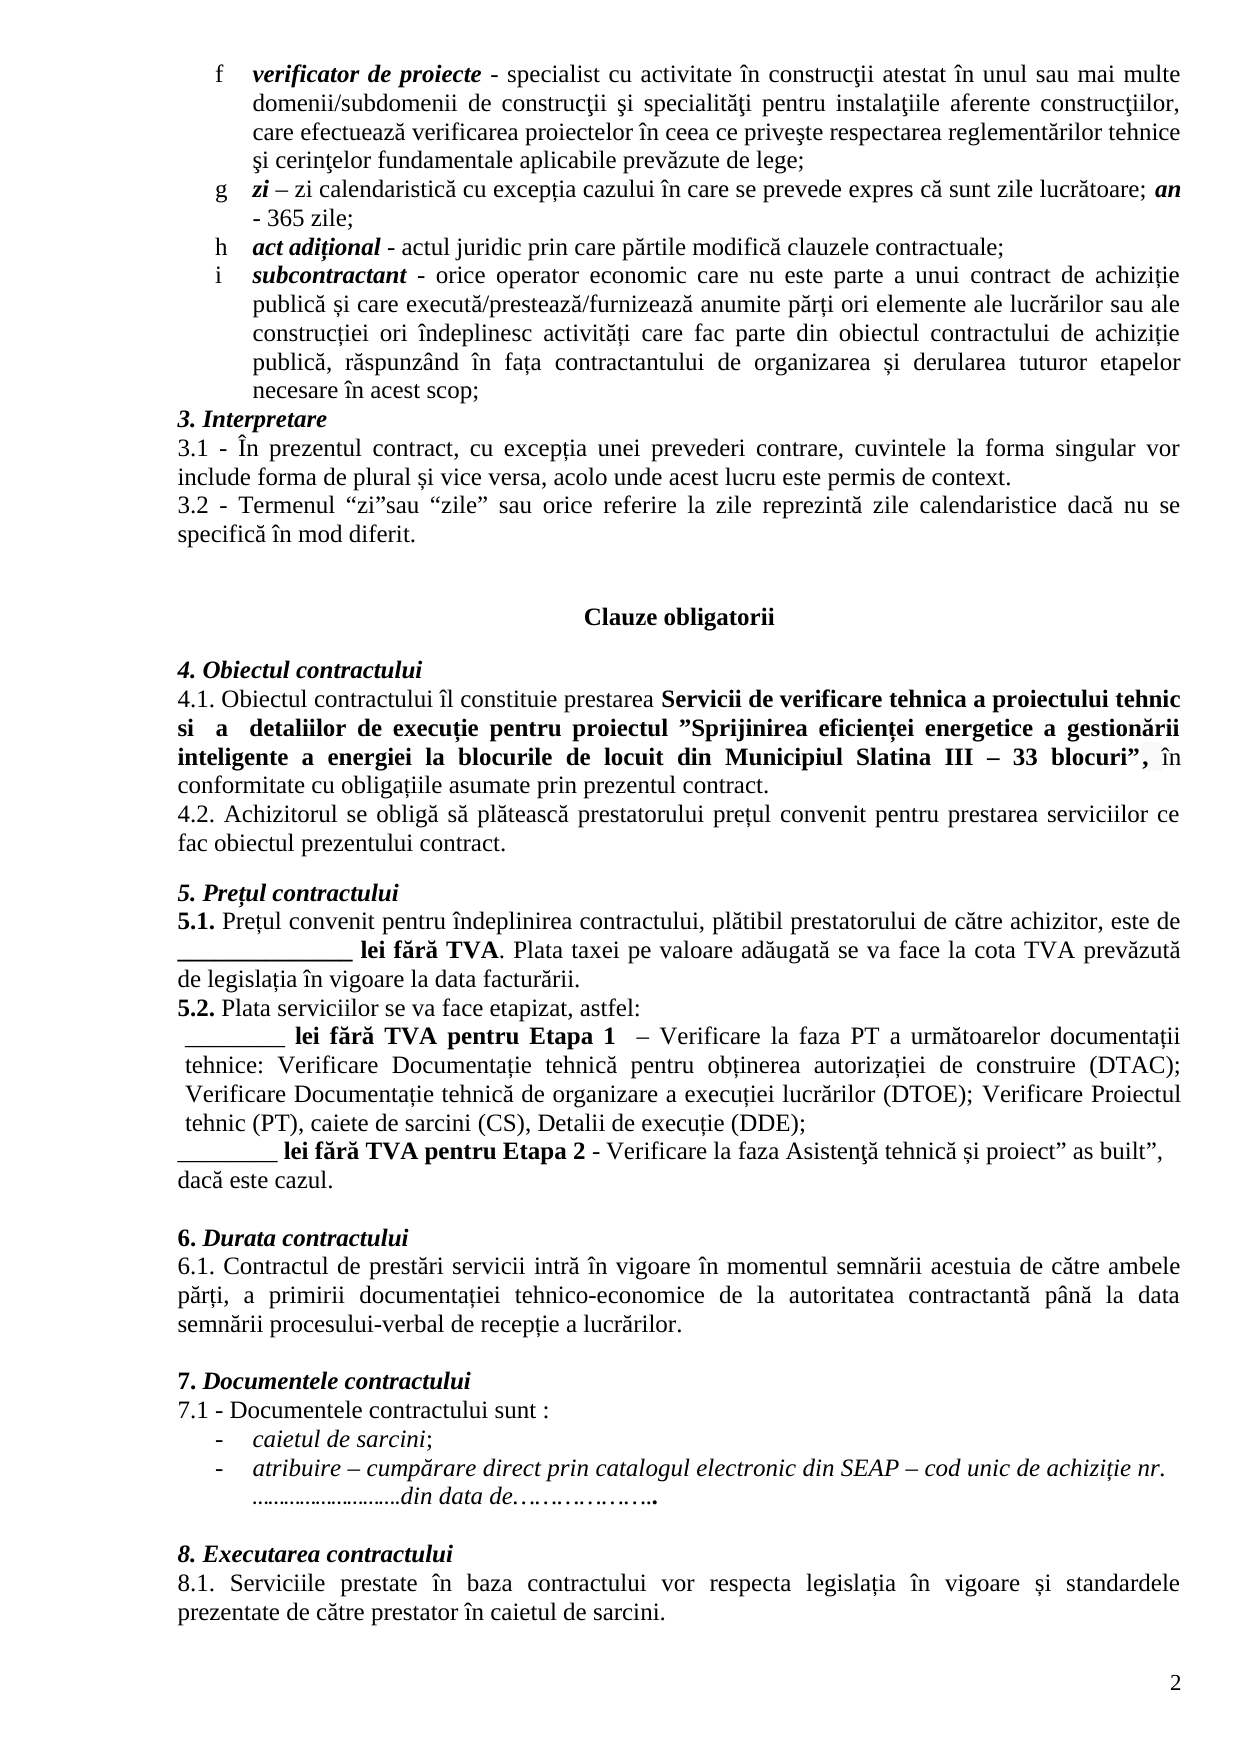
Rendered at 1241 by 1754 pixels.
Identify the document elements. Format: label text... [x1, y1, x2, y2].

text 8.1. Serviciile prestate în baza contractului vor respecta legislația în vigoare și standardele prezentate de către prestator în caietul de sarcini. [177, 1568, 1181, 1625]
text 3.2 - Termenul “zi”sau “zile” sau orice referire la zile reprezintă zile calendaristice dacă nu se specifică în mod diferit. [177, 490, 1181, 548]
list ________ lei fără TVA pentru Etapa 1 – Verificare la faza PT a următoarelor documentații tehnice: Verificare Documentație tehnică pentru obținerea autorizației de construire (DTAC); Verificare Documentație tehnică de organizare a execuției lucrărilor (DTOE); Verificare Proiectul tehnic (PT), caiete de sarcini (CS), Detalii de execuție (DDE); [185, 1021, 1181, 1136]
text 3.1 - În prezentul contract, cu excepția unei prevederi contrare, cuvintele la forma singular vor include forma de plural și vice versa, acolo unde acest lucru este permis de context. [177, 433, 1181, 490]
text 7. Documentele contractului [177, 1366, 1181, 1395]
text 4.2. Achizitorul se obligă să plătească prestatorului prețul convenit pentru prestarea serviciilor ce fac obiectul prezentului contract. [177, 799, 1181, 857]
text 3. Interpretare [177, 404, 1181, 433]
list verificator de proiecte - specialist cu activitate în construcţii atestat în unul sau mai multe domenii/subdomenii de construcţii şi specialităţi pentru instalaţiile aferente construcţiilor, care efectuează verificarea proiectelor în ceea ce priveşte respectarea reglementărilor tehnice şi cerinţelor fundamentale aplicabile prevăzute de lege; [215, 59, 1181, 174]
text Clauze obligatorii [177, 602, 1181, 630]
list caietul de sarcini; [215, 1424, 1181, 1453]
text 5. Prețul contractului [177, 878, 1181, 906]
text 6. Durata contractului [177, 1223, 1181, 1251]
list atribuire – cumpărare direct prin catalogul electronic din SEAP – cod unic de achiziție nr. ……………………….din data de……………….. [215, 1453, 1170, 1510]
text 8. Executarea contractului [177, 1539, 1181, 1568]
list act adițional - actul juridic prin care părtile modifică clauzele contractuale; [215, 232, 1181, 260]
text ________ lei fără TVA pentru Etapa 2 - Verificare la faza Asistenţă tehnică și proiect” as built”, dacă este cazul. [177, 1136, 1167, 1194]
list subcontractant - orice operator economic care nu este parte a unui contract de achiziție publică și care execută/prestează/furnizează anumite părți ori elemente ale lucrărilor sau ale construcției ori îndeplinesc activități care fac parte din obiectul contractului de achiziție publică, răspunzând în fața contractantului de organizarea și derularea tuturor etapelor necesare în acest scop; [215, 260, 1181, 404]
list zi – zi calendaristică cu excepția cazului în care se prevede expres că sunt zile lucrătoare; an - 365 zile; [215, 174, 1181, 232]
text 4.1. Obiectul contractului îl constituie prestarea Servicii de verificare tehnica a proiectului tehnic si a detaliilor de execuție pentru proiectul ”Sprijinirea eficienței energetice a gestionării inteligente a energiei la blocurile de locuit din Municipiul Slatina III – 33 blocuri”, în conformitate cu obligațiile asumate prin prezentul contract. [177, 684, 1181, 799]
text 5.2. Plata serviciilor se va face etapizat, astfel: [177, 993, 1181, 1021]
text 6.1. Contractul de prestări servicii intră în vigoare în momentul semnării acestuia de către ambele părți, a primirii documentației tehnico-economice de la autoritatea contractantă până la data semnării procesului-verbal de recepție a lucrărilor. [177, 1251, 1181, 1338]
text 5.1. Prețul convenit pentru îndeplinirea contractului, plătibil prestatorului de către achizitor, este de ______________ lei fără TVA. Plata taxei pe valoare adăugată se va face la cota TVA prevăzută de legislația în vigoare la data facturării. [177, 906, 1181, 993]
text 7.1 - Documentele contractului sunt : [177, 1395, 1181, 1424]
text 4. Obiectul contractului [177, 656, 1181, 684]
